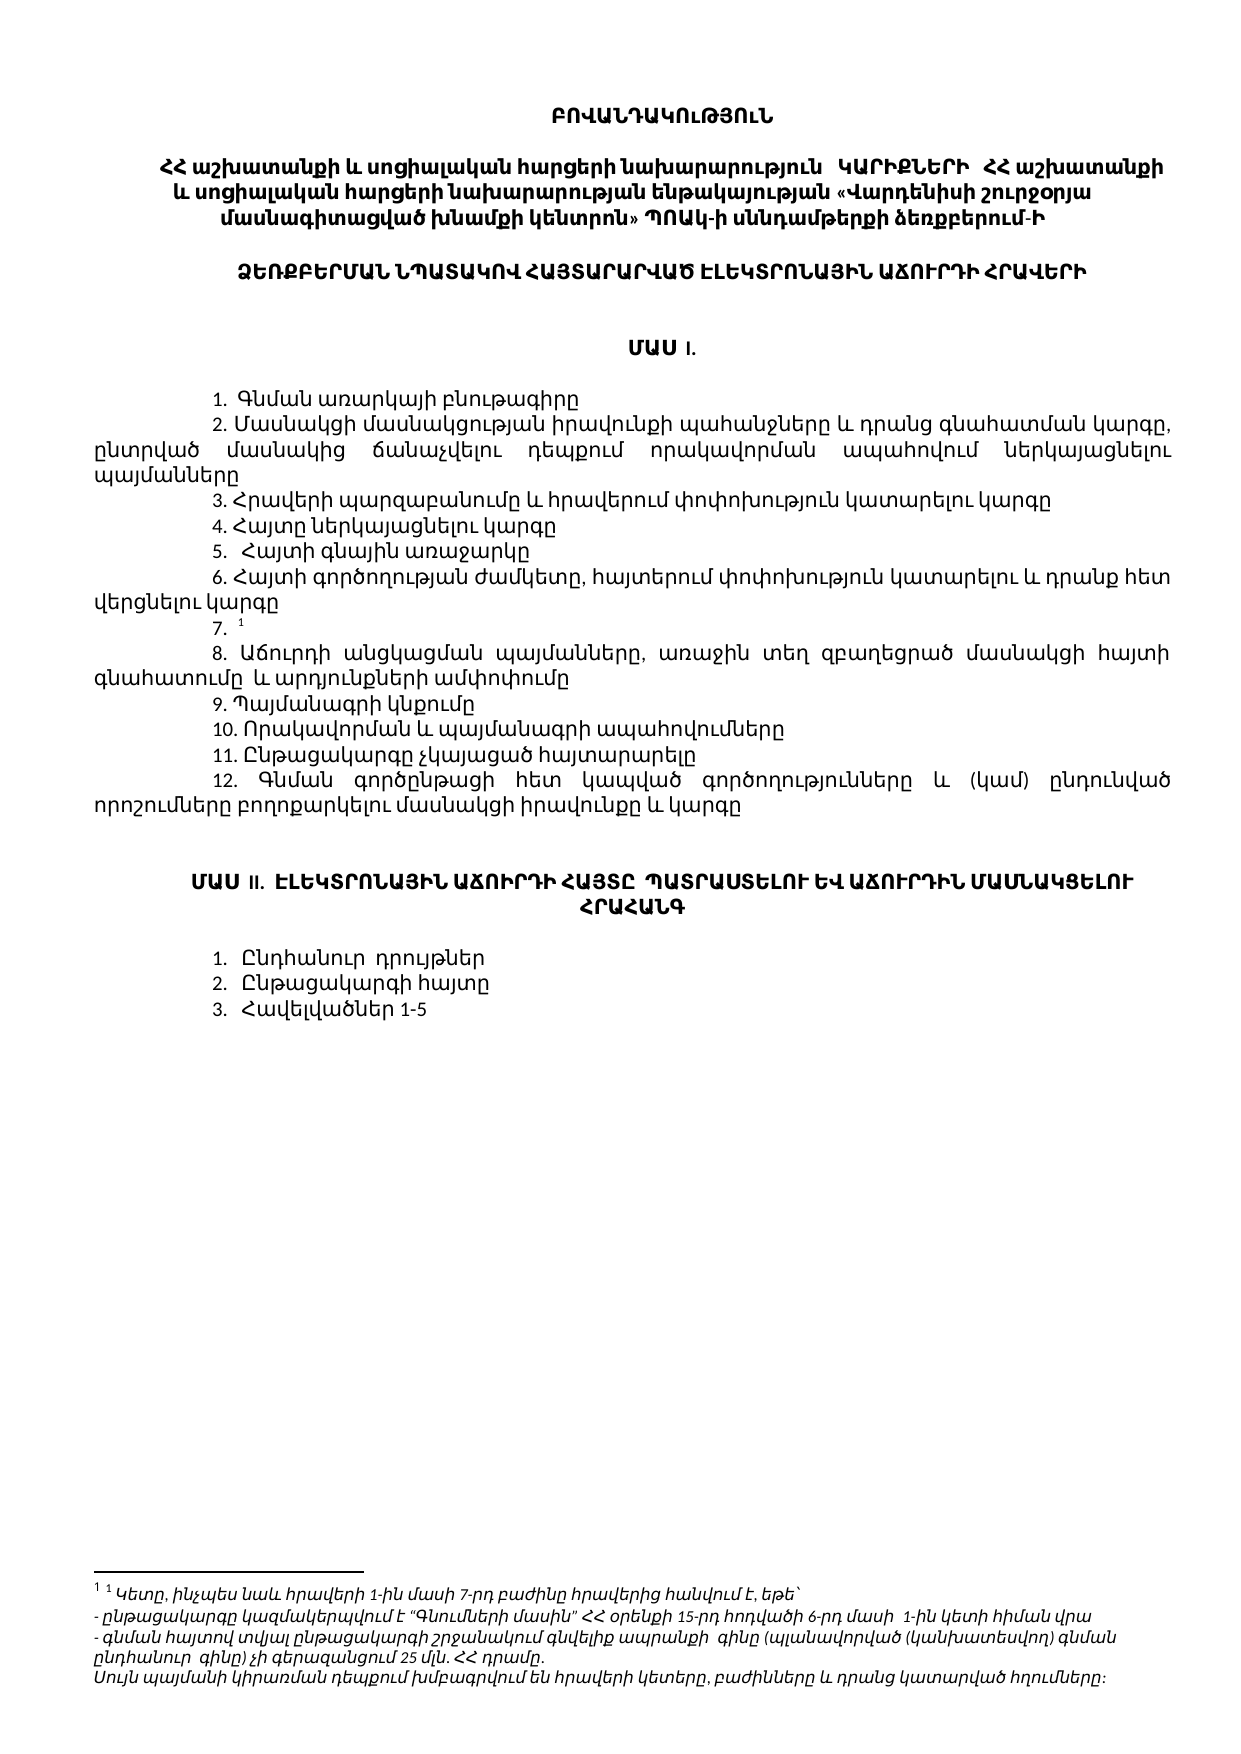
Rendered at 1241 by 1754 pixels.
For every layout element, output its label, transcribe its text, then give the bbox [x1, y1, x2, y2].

text 11. Ընթացակարգը չկայացած հայտարարելը [94, 742, 1171, 767]
text ՄԱՍ II. ԷԼԵԿՏՐՈՆԱՅԻՆ ԱՃՈԻՐԴԻ ՀԱՅՏԸ ՊԱՏՐԱՍՏԵԼՈՒ ԵՎ ԱՃՈՒՐԴԻՆ ՄԱՍՆԱԿՑԵԼՈՒ ՀՐԱՀԱՆԳ [94, 869, 1171, 920]
text 3. Հրավերի պարզաբանումը և հրավերում փոփոխություն կատարելու կարգը [94, 488, 1171, 513]
text 1. Գնման առարկայի բնութագիրը [94, 386, 1171, 411]
text 2. Ընթացակարգի հայտը [94, 971, 1171, 996]
text 1. Ընդհանուր դրույթներ [94, 945, 1171, 971]
text 12. Գնման գործընթացի հետ կապված գործողությունները և (կամ) ընդունված որոշումները բողոքարկելու մասնակցի իրավունքը և կարգը [94, 767, 1171, 818]
text ՄԱՍ I. [94, 335, 1171, 361]
text 8. Աճուրդի անցկացման պայմանները, առաջին տեղ զբաղեցրած մասնակցի հայտի գնահատումը և արդյունքների ամփոփումը [94, 640, 1171, 691]
text 4. Հայտը ներկայացնելու կարգը [94, 513, 1171, 538]
text ՁԵՌՔԲԵՐՄԱՆ ՆՊԱՏԱԿՈՎ ՀԱՅՏԱՐԱՐՎԱԾ ԷԼԵԿՏՐՈՆԱՅԻՆ ԱՃՈՒՐԴԻ ՀՐԱՎԵՐԻ [94, 259, 1171, 284]
text 10. Որակավորման և պայմանագրի ապահովումները [94, 716, 1171, 742]
text 7. 1 [94, 615, 1171, 640]
text 9. Պայմանագրի կնքումը [94, 691, 1171, 716]
text 6. Հայտի գործողության ժամկետը, հայտերում փոփոխություն կատարելու և դրանք հետ վերցնելու կարգը [94, 564, 1171, 615]
text 2. Մասնակցի մասնակցության իրավունքի պահանջները և դրանց գնահատման կարգը, ընտրված մասնակից ճանաչվելու դեպքում որակավորման ապահովում ներկայացնելու պայմանները [94, 411, 1171, 488]
text 3. Հավելվածներ 1-5 [94, 996, 1171, 1021]
text ՀՀ աշխատանքի և սոցիալական հարցերի նախարարություն ԿԱՐԻՔՆԵՐԻ ՀՀ աշխատանքի և սոցիալական հարցերի նախարարության ենթակայության «Վարդենիսի շուրջօրյա մասնագիտացված խնամքի կենտրոն» ՊՈԱկ-ի սննդամթերքի ձեռքբերում-Ի [94, 154, 1171, 230]
text ԲՈՎԱՆԴԱԿՈւԹՅՈւՆ [94, 103, 1171, 128]
text 5. Հայտի գնային առաջարկը [94, 538, 1171, 564]
